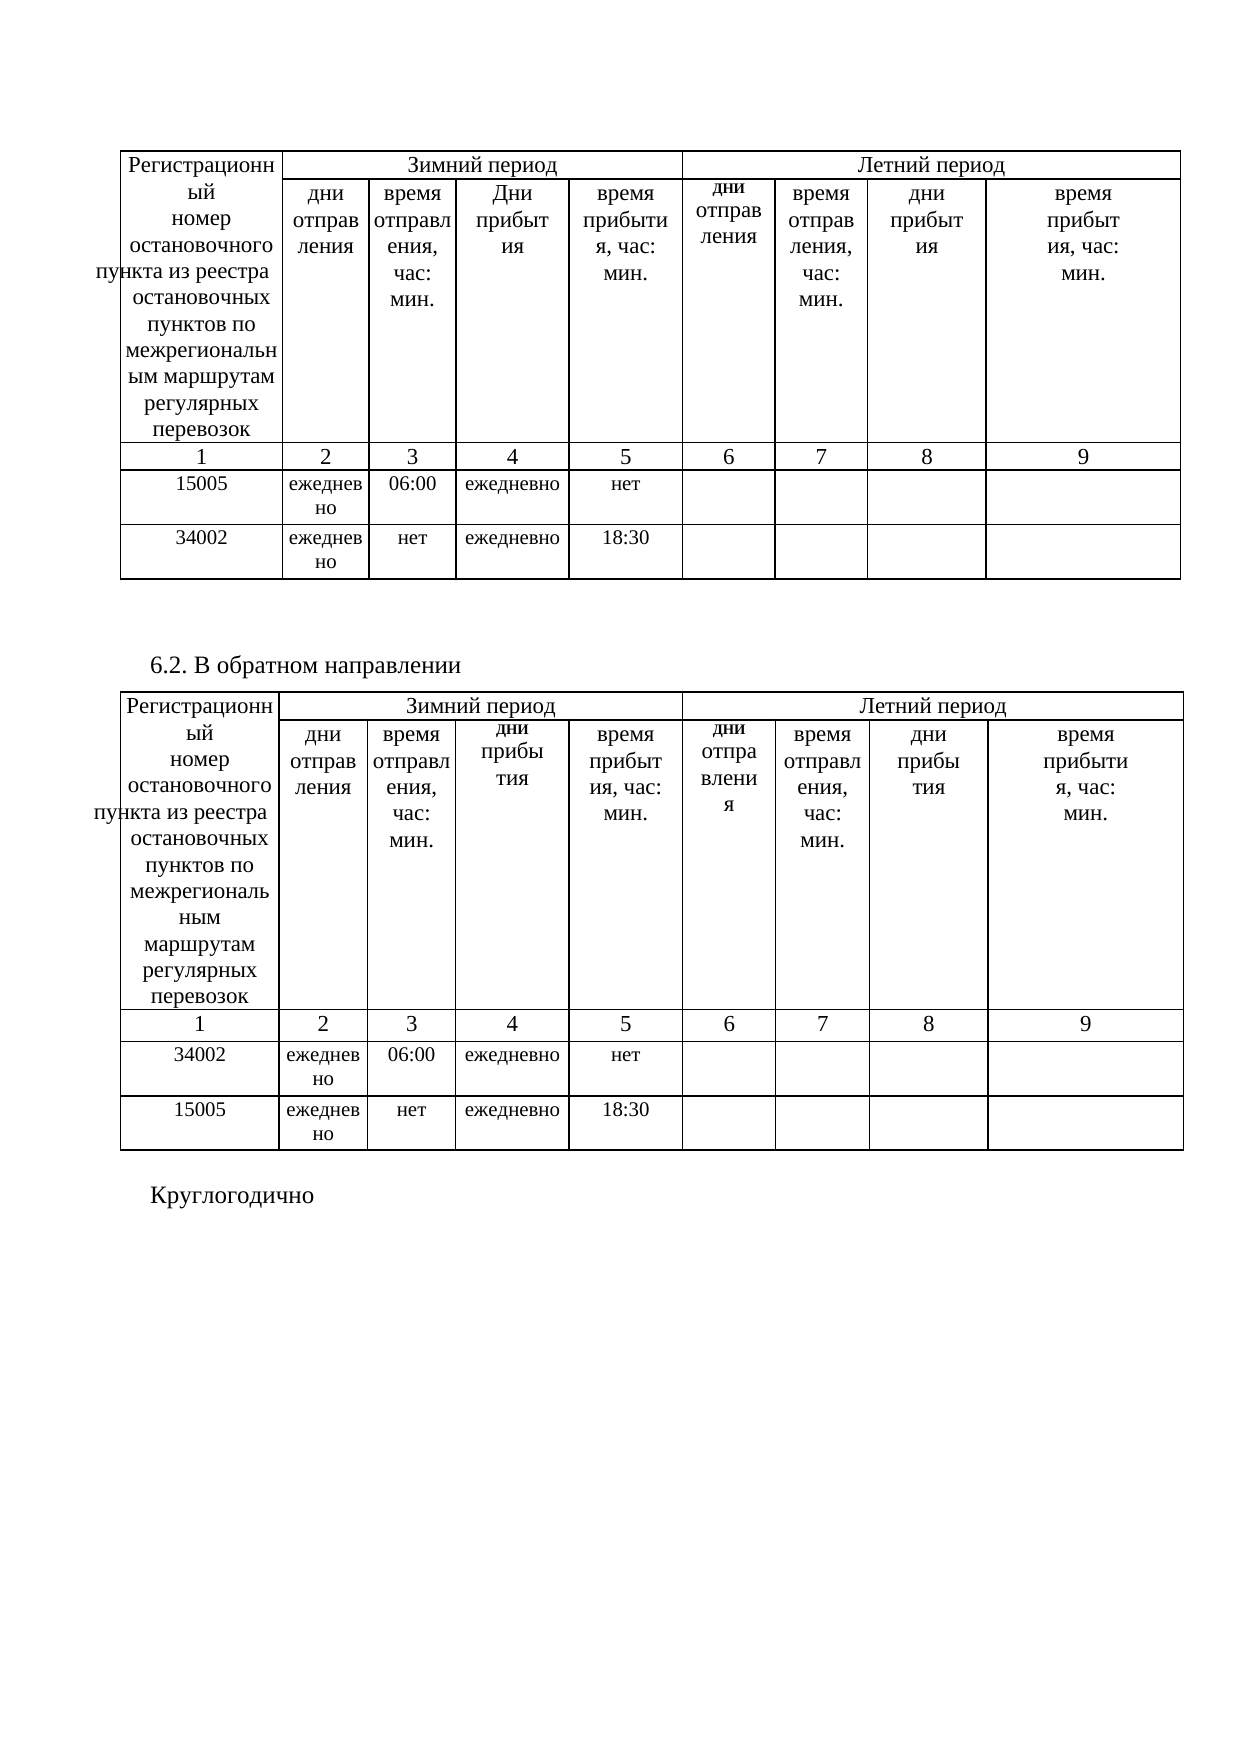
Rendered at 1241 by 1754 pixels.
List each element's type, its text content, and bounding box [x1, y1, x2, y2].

table_cell время отправл ения, час: мин. [776, 721, 869, 1009]
table_cell [683, 1042, 775, 1095]
table_cell ежедневно [457, 525, 568, 578]
table_cell 2 [283, 443, 368, 469]
table_cell ДНИ отпра влени я [683, 721, 775, 1009]
table_cell дни отправ ления [280, 721, 367, 1009]
table_cell 9 [989, 1010, 1183, 1041]
table_cell время отправл ения, час: мин. [368, 721, 455, 1009]
table_cell [683, 471, 774, 524]
table_cell 3 [370, 443, 455, 469]
table_cell ежедневно [456, 1097, 568, 1149]
table_cell время прибыти я, час: мин. [989, 721, 1183, 1009]
table_cell дни прибыт ия [868, 180, 985, 441]
table_cell дни отправ ления [283, 180, 368, 441]
table_cell нет [570, 471, 682, 524]
table_cell ежедневно [456, 1042, 568, 1095]
table_cell время отправ ления, час: мин. [776, 180, 867, 441]
table_cell нет [570, 1042, 682, 1095]
table_cell 3 [368, 1010, 455, 1041]
table_cell 6 [683, 443, 774, 469]
table_cell 8 [868, 443, 985, 469]
table_cell 18:30 [570, 1097, 682, 1149]
table_cell нет [368, 1097, 455, 1149]
table_cell ежедневно [283, 471, 368, 524]
table_cell [987, 471, 1180, 524]
table_header Летний период [683, 693, 1183, 719]
text Круглогодично [150, 1180, 1090, 1208]
table_cell дни прибы тия [870, 721, 987, 1009]
table_header Регистрационный номер остановочного пункта из реестра остановочных пунктов по межрегиональным маршрутам регулярных перевозок [121, 693, 278, 1009]
table_cell 8 [870, 1010, 987, 1041]
table_cell [870, 1042, 987, 1095]
table_cell [776, 471, 867, 524]
table_cell [870, 1097, 987, 1149]
table_cell 15005 [121, 1097, 278, 1149]
table_cell 7 [776, 443, 867, 469]
table_header Летний период [683, 152, 1180, 178]
table_cell ежедневно [280, 1042, 367, 1095]
table_cell 9 [987, 443, 1180, 469]
table_cell 34002 [121, 1042, 278, 1095]
table_cell ДНИ прибы тия [456, 721, 568, 1009]
table_cell ежедневно [283, 525, 368, 578]
table_cell 5 [570, 443, 682, 469]
table_cell время отправл ения, час: мин. [370, 180, 455, 441]
table_cell время прибыт ия, час: мин. [987, 180, 1180, 441]
table_cell [776, 1097, 869, 1149]
table_cell 34002 [121, 525, 282, 578]
table_cell [683, 1097, 775, 1149]
table_cell [868, 525, 985, 578]
table_cell 5 [570, 1010, 682, 1041]
table_cell 06:00 [368, 1042, 455, 1095]
table_cell [989, 1042, 1183, 1095]
table_cell 2 [280, 1010, 367, 1041]
table_cell [989, 1097, 1183, 1149]
table_cell [987, 525, 1180, 578]
table_cell [868, 471, 985, 524]
table_cell 1 [121, 1010, 278, 1041]
table_cell 7 [776, 1010, 869, 1041]
table_header Зимний период [283, 152, 682, 178]
table_cell [683, 525, 774, 578]
table_cell [776, 525, 867, 578]
table_cell 1 [121, 443, 282, 469]
table_cell 06:00 [370, 471, 455, 524]
table_cell время прибыт ия, час: мин. [570, 721, 682, 1009]
table_cell ДНИ отправ ления [683, 180, 774, 441]
table_cell нет [370, 525, 455, 578]
table_cell [776, 1042, 869, 1095]
table_cell 15005 [121, 471, 282, 524]
table_cell ежедневно [457, 471, 568, 524]
table_cell 4 [456, 1010, 568, 1041]
table_header Регистрационный номер остановочного пункта из реестра остановочных пунктов по межрегиональным маршрутам регулярных перевозок [121, 152, 282, 441]
text 6.2. В обратном направлении [150, 650, 1090, 678]
table_cell 4 [457, 443, 568, 469]
table_cell 18:30 [570, 525, 682, 578]
table_cell ежедневно [280, 1097, 367, 1149]
table_cell 6 [683, 1010, 775, 1041]
table_header Зимний период [280, 693, 682, 719]
table_cell Дни прибыт ия [457, 180, 568, 441]
table_cell время прибыти я, час: мин. [570, 180, 682, 441]
